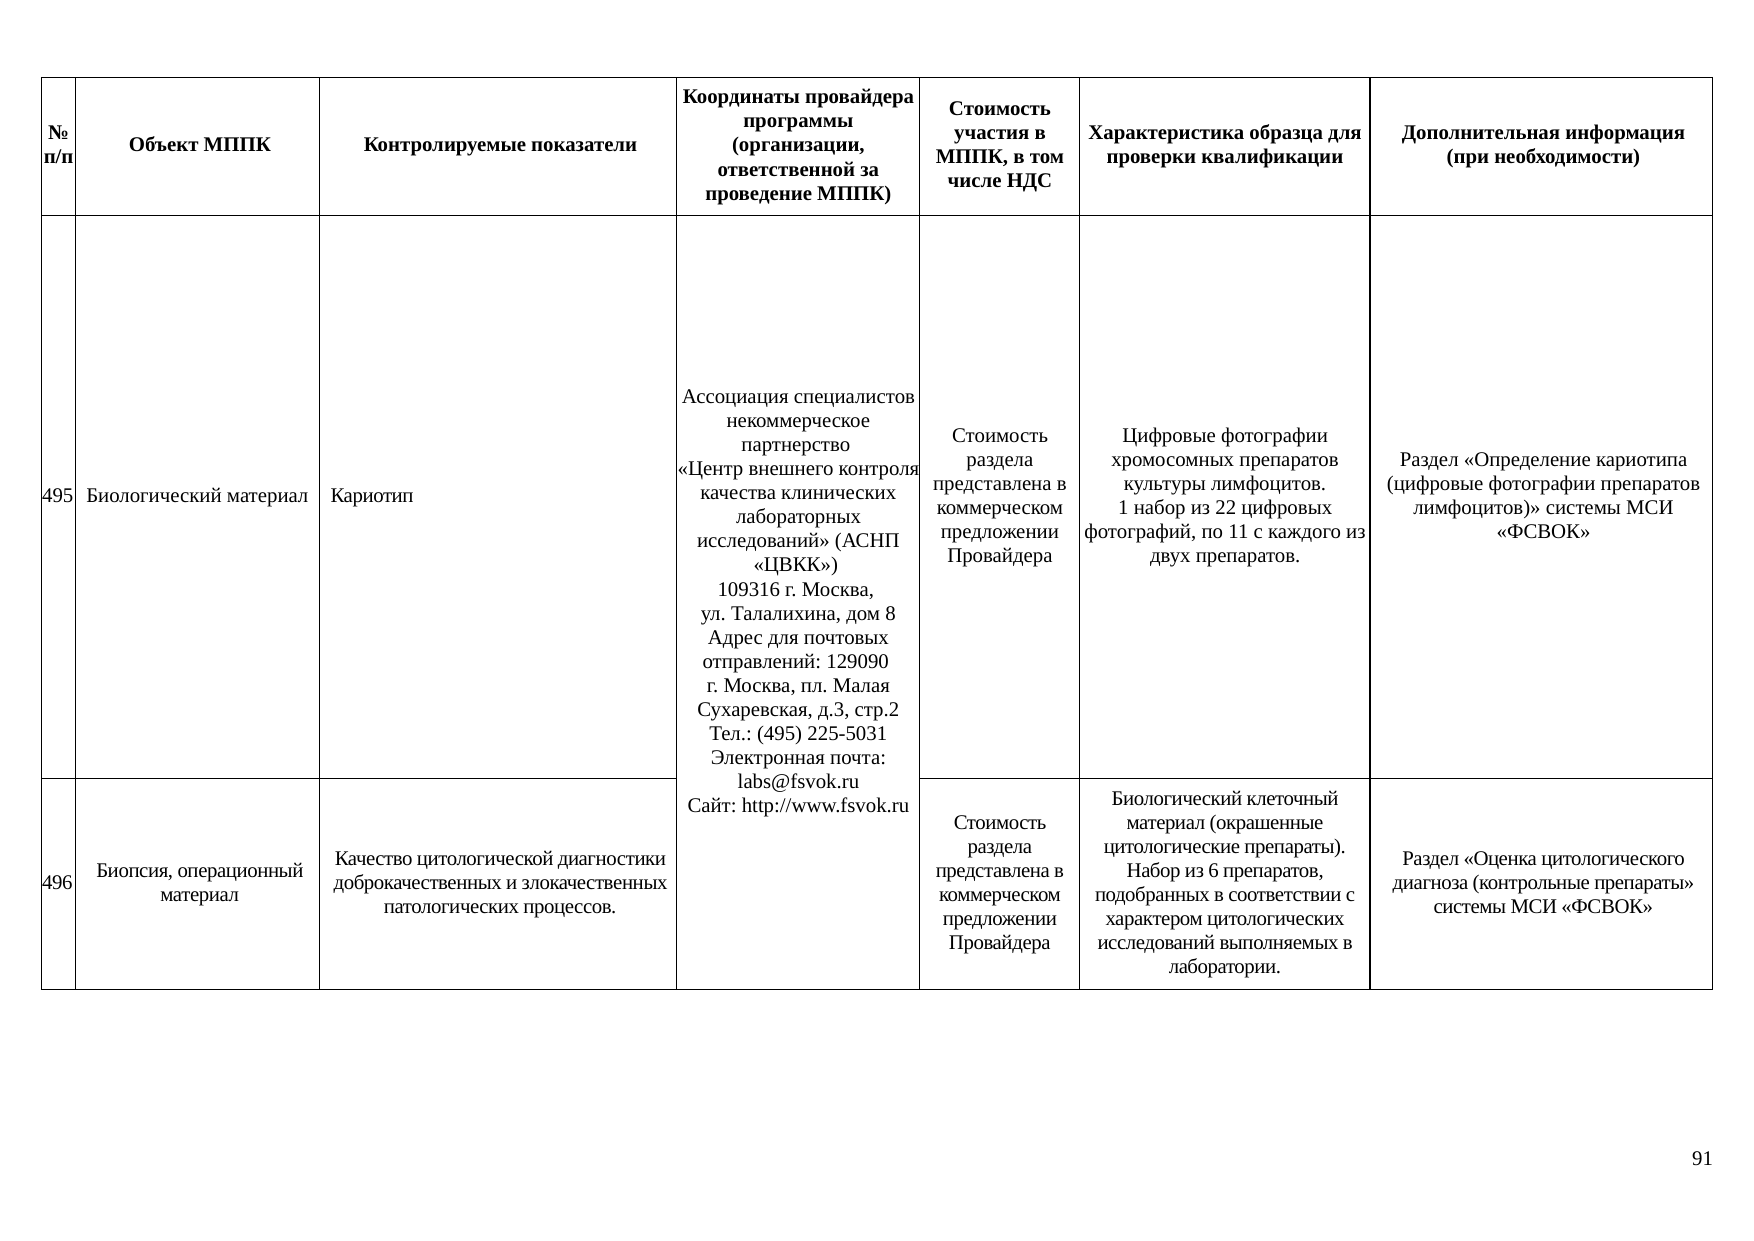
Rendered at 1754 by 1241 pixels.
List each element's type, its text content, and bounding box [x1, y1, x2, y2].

table_header Стоимость участия в МППК, в том числе НДС [920, 78, 1079, 215]
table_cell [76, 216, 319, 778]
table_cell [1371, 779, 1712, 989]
table_header Координаты провайдера программы (организации, ответственной за проведение МППК) [677, 78, 919, 215]
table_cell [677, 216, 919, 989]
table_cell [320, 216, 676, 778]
table_header Объект МППК [76, 78, 319, 215]
table_header № п/п [42, 78, 75, 215]
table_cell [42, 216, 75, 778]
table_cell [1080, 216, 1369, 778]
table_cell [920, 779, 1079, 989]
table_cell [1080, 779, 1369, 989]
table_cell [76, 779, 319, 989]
table_header Контролируемые показатели [320, 78, 676, 215]
table_header Характеристика образца для проверки квалификации [1080, 78, 1369, 215]
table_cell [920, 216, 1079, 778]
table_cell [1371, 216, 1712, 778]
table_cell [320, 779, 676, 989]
table_header Дополнительная информация (при необходимости) [1371, 78, 1712, 215]
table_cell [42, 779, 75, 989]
